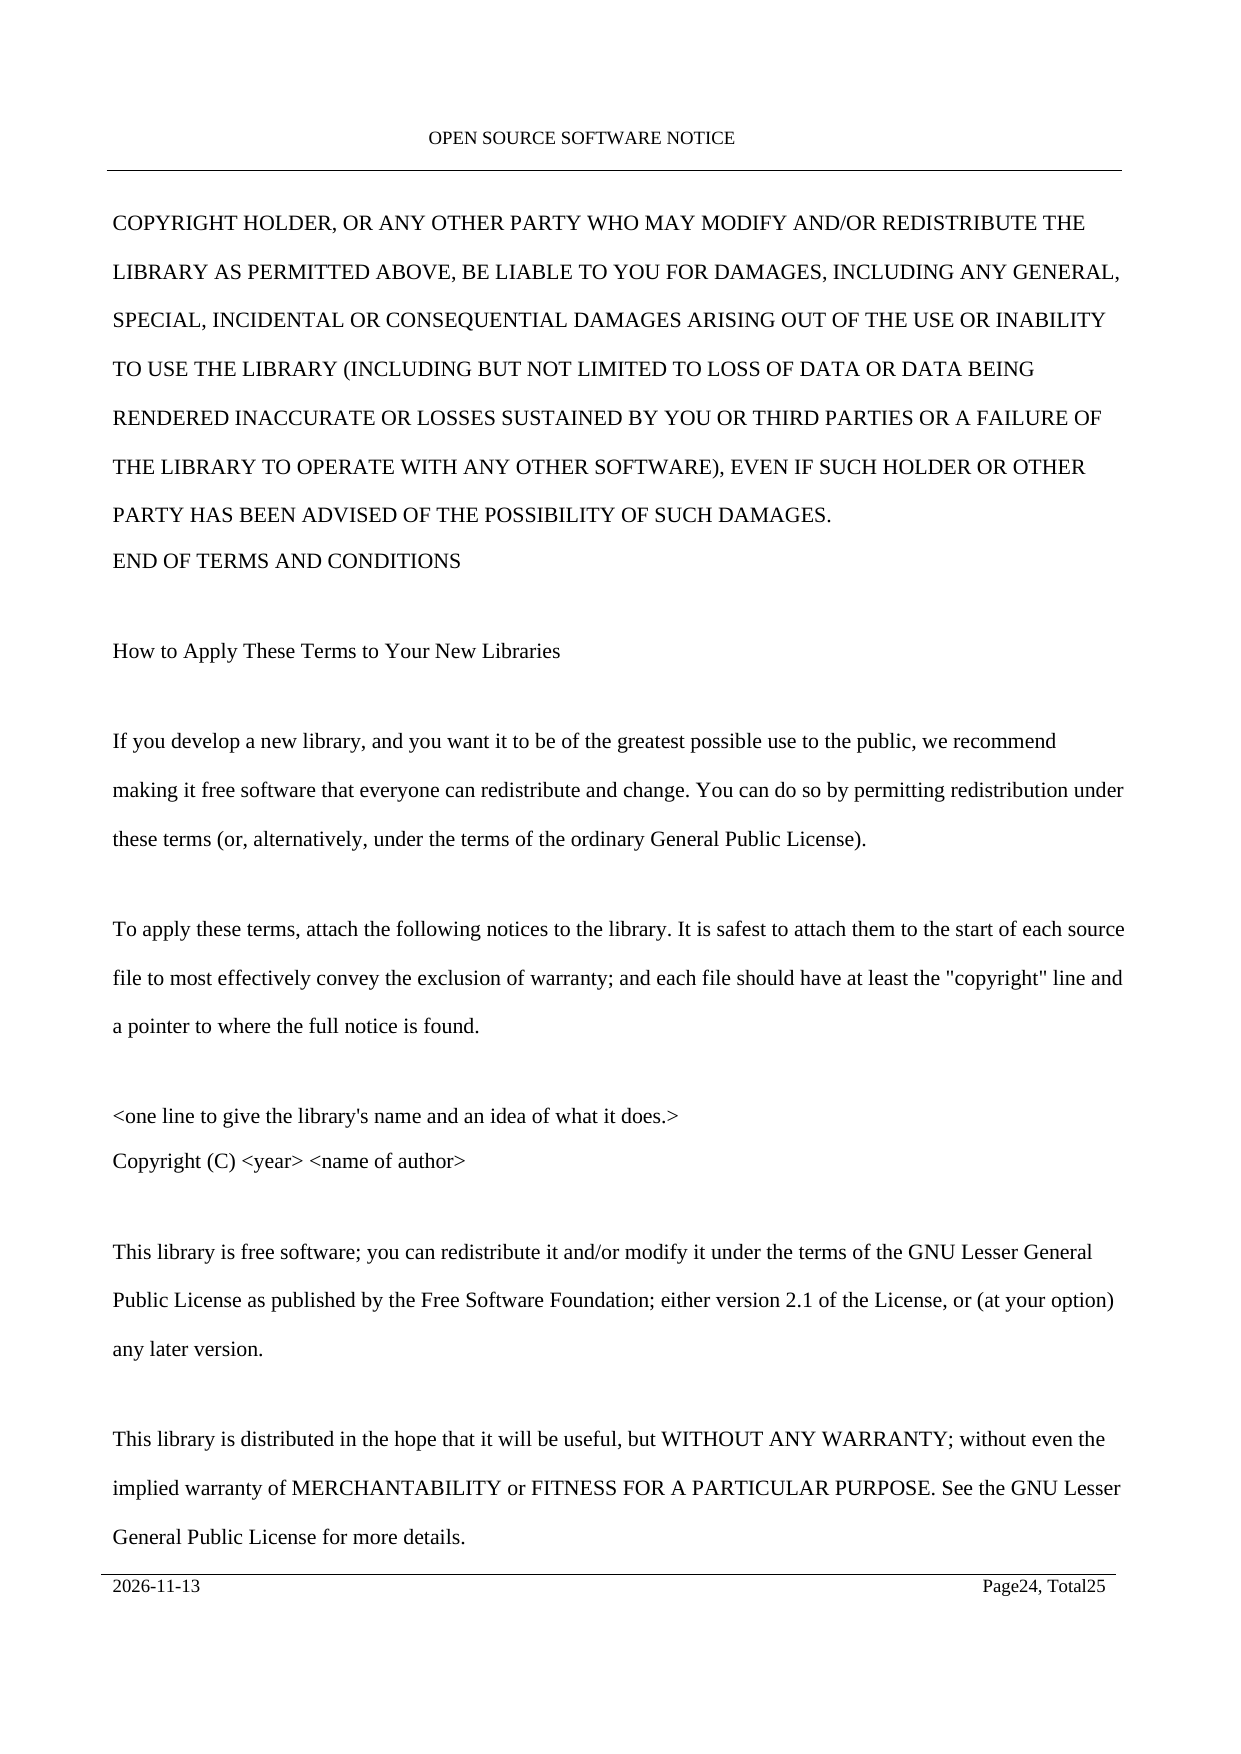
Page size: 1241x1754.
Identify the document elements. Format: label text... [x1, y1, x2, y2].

text END OF TERMS AND CONDITIONS [112, 544, 1128, 576]
text This library is distributed in the hope that it will be useful, but WITHOUT ANY WARRANTY; without even the implied warranty of MERCHANTABILITY or FITNESS FOR A PARTICULAR PURPOSE. See the GNU Lesser General Public License for more details. [112, 1423, 1128, 1553]
text <one line to give the library's name and an idea of what it does.> [112, 1100, 1128, 1132]
text If you develop a new library, and you want it to be of the greatest possible use to the public, we recommend making it free software that everyone can redistribute and change. You can do so by permitting redistribution under these terms (or, alternatively, under the terms of the ordinary General Public License). [112, 724, 1128, 854]
text Copyright (C) <year> <name of author> [112, 1145, 1128, 1177]
text To apply these terms, attach the following notices to the library. It is safest to attach them to the start of each source file to most effectively convey the exclusion of warranty; and each file should have at least the "copyright" line and a pointer to where the full notice is found. [112, 912, 1128, 1042]
text This library is free software; you can redistribute it and/or modify it under the terms of the GNU Lesser General Public License as published by the Free Software Foundation; either version 2.1 of the License, or (at your option) any later version. [112, 1235, 1128, 1365]
text How to Apply These Terms to Your New Libraries [112, 634, 1128, 667]
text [112, 206, 1128, 531]
